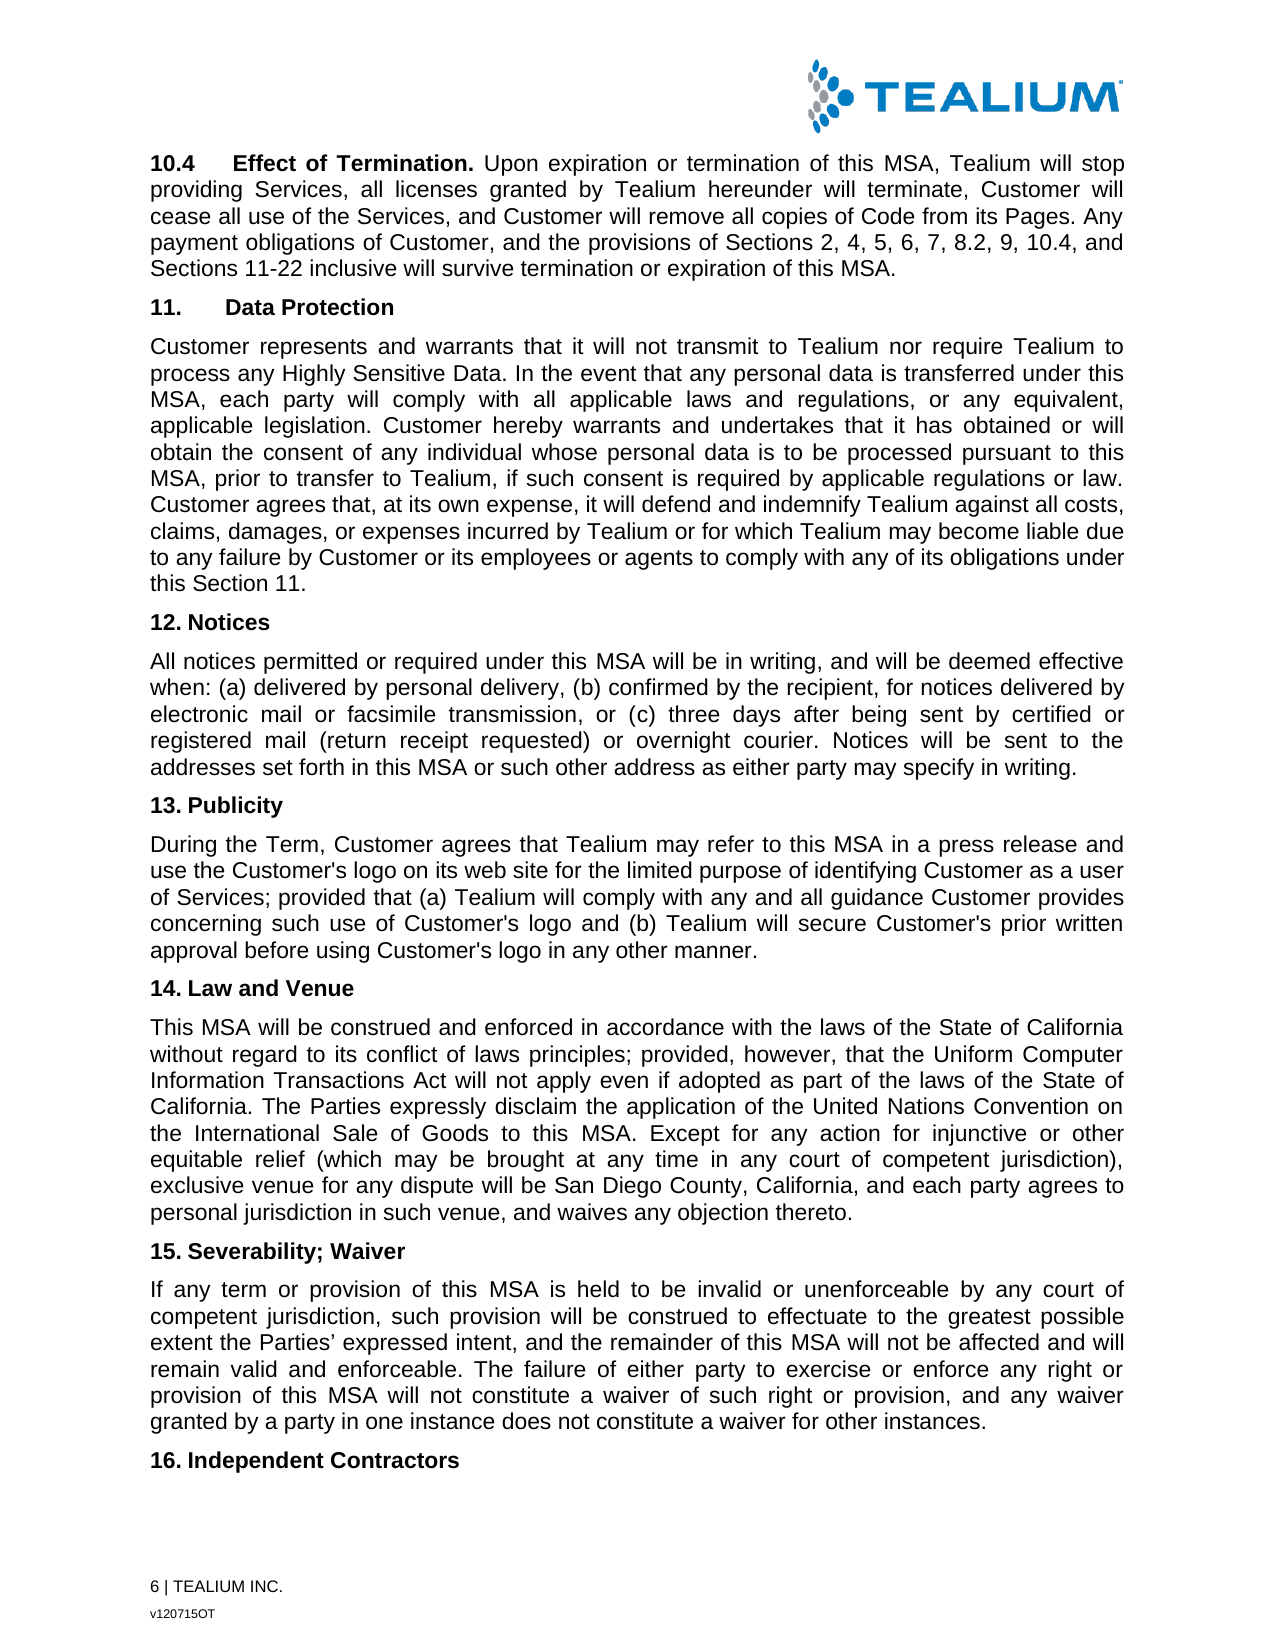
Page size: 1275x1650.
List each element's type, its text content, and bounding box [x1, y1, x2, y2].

list Publicity [150, 857, 1125, 884]
list Law and Venue [150, 1041, 1125, 1067]
text This MSA will be construed and enforced in accordance with the laws of the State of California without regard to its conflict of laws principles; provided, however, that the Uniform Computer Information Transactions Act will not apply even if adopted as part of the laws of the State of California. The Parties expressly disclaim the application of the United Nations Convention on the International Sale of Goods to this MSA. Except for any action for injunctive or other equitable relief (which may be brought at any time in any court of competent jurisdiction), exclusive venue for any dispute will be San Diego County, California, and each party agrees to personal jurisdiction in such venue, and waives any objection thereto. [150, 1079, 1125, 1290]
list Severability; Waiver [150, 1303, 1125, 1329]
text Customer represents and warrants that it will not transmit to Tealium nor require Tealium to process any Highly Sensitive Data. In the event that any personal data is transferred under this MSA, each party will comply with all applicable laws and regulations, or any equivalent, applicable legislation. Customer hereby warrants and undertakes that it has obtained or will obtain the consent of any individual whose personal data is to be processed pursuant to this MSA, prior to transfer to Tealium, if such consent is required by applicable regulations or law. Customer agrees that, at its own expense, it will defend and indemnify Tealium against all costs, claims, damages, or expenses incurred by Tealium or for which Tealium may become liable due to any failure by Customer or its employees or agents to comply with any of its obligations under this Section 11. [150, 398, 1125, 662]
list Data Protection [150, 359, 1125, 386]
list Effect of Termination. Upon expiration or termination of this MSA, Tealium will stop providing Services, all licenses granted by Tealium hereunder will terminate, Customer will cease all use of the Services, and Customer will remove all copies of Code from its Pages. Any payment obligations of Customer, and the provisions of Sections 2, 4, 5, 6, 7, 8.2, 9, 10.4, and Sections 11-22 inclusive will survive termination or expiration of this MSA. [150, 215, 1125, 347]
list Notices [150, 674, 1125, 701]
picture [804, 55, 1125, 138]
text All notices permitted or required under this MSA will be in writing, and will be deemed effective when: (a) delivered by personal delivery, (b) confirmed by the recipient, for notices delivered by electronic mail or facsimile transmission, or (c) three days after being sent by certified or registered mail (return receipt requested) or overnight courier. Notices will be sent to the addresses set forth in this MSA or such other address as either party may specify in writing. [150, 713, 1125, 845]
text During the Term, Customer agrees that Tealium may refer to this MSA in a press release and use the Customer's logo on its web site for the limited purpose of identifying Customer as a user of Services; provided that (a) Tealium will comply with any and all guidance Customer provides concerning such use of Customer's logo and (b) Tealium will secure Customer's prior written approval before using Customer's logo in any other manner. [150, 896, 1125, 1028]
text If any term or provision of this MSA is held to be invalid or unenforceable by any court of competent jurisdiction, such provision will be construed to effectuate to the greatest possible extent the Parties’ expressed intent, and the remainder of this MSA will not be affected and will remain valid and enforceable. The failure of either party to exercise or enforce any right or provision of this MSA will not constitute a waiver of such right or provision, and any waiver granted by a party in one instance does not constitute a waiver for other instances. [150, 1342, 1125, 1500]
